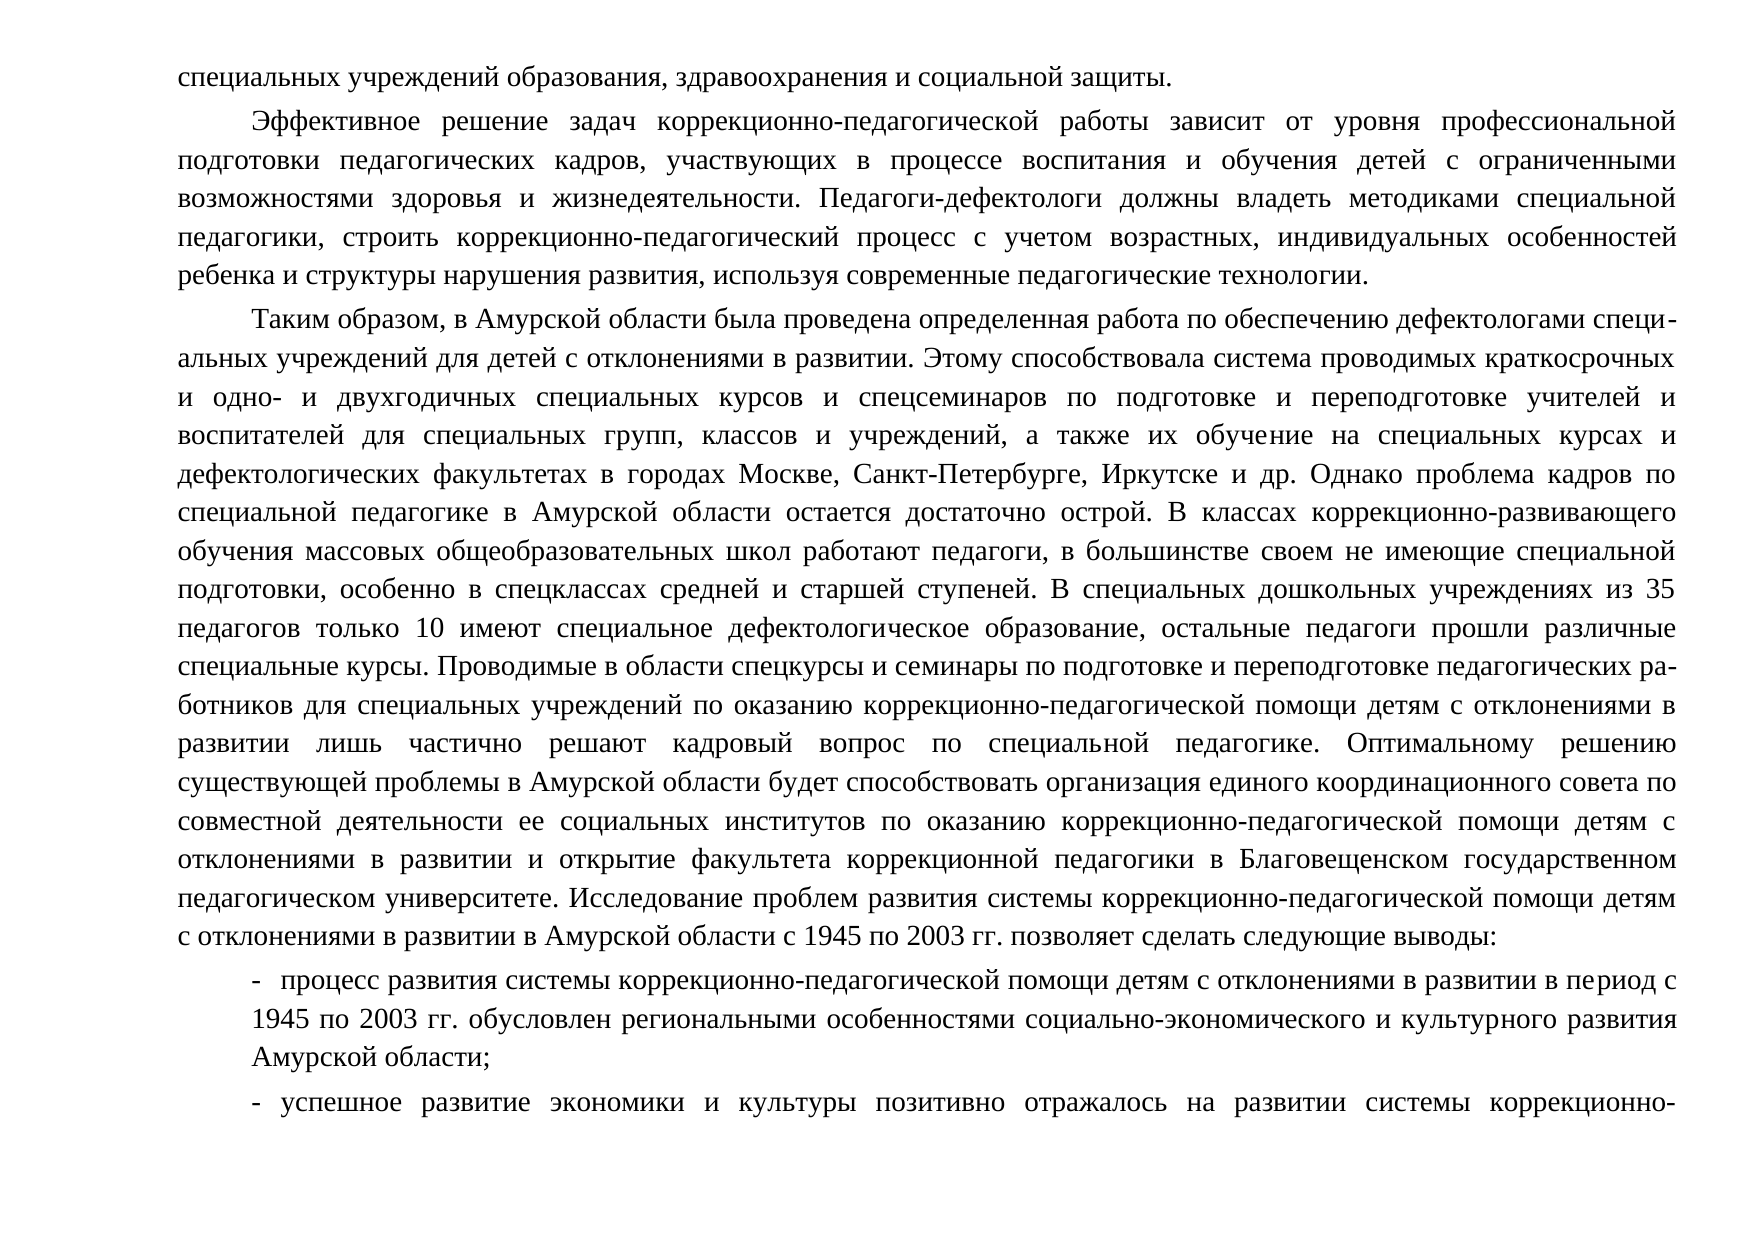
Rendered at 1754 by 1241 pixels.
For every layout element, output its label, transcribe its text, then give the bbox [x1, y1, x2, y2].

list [251, 1084, 1677, 1117]
text Эффективное решение задач коррекционно-педагогической работы зависит от уровня профессиональной подготовки педагогических кадров, участвующих в процессе воспитания и обучения детей с ограниченными возможностями здоровья и жизнедеятельности. Педагоги-дефектологи должны владеть методиками специальной педагогики, строить коррекционно-педагогический процесс с учетом возрастных, индивидуальных особенностей ребенка и структуры нарушения развития, используя современные педагогические технологии. [177, 103, 1677, 291]
list процесс развития системы коррекционно-педагогической помощи детям с отклонениями в развитии в период с 1945 по 2003 гг. обусловлен региональными особенностями социально-экономического и культурного развития Амурской области; [251, 962, 1677, 1073]
text Таким образом, в Амурской области была проведена определенная работа по обеспечению дефектологами специальных учреждений для детей с отклонениями в развитии. Этому способствовала система проводимых краткосрочных и одно- и двухгодичных специальных курсов и спецсеминаров по подготовке и переподготовке учителей и воспитателей для специальных групп, классов и учреждений, а также их обучение на специальных курсах и дефектологических факультетах в городах Москве, Санкт-Петербурге, Иркутске и др. Однако проблема кадров по специальной педагогике в Амурской области остается достаточно острой. В классах коррекционно-развивающего обучения массовых общеобразовательных школ работают педагоги, в большинстве своем не имеющие специальной подготовки, особенно в спецклассах средней и старшей ступеней. В специальных дошкольных учреждениях из 35 педагогов только 10 имеют специальное дефектологическое образование, остальные педагоги прошли различные специальные курсы. Проводимые в области спецкурсы и семинары по подготовке и переподготовке педагогических работников для специальных учреждений по оказанию коррекционно-педагогической помощи детям с отклонениями в развитии лишь частично решают кадровый вопрос по специальной педагогике. Оптимальному решению существующей проблемы в Амурской области будет способствовать организация единого координационного совета по совместной деятельности ее социальных институтов по оказанию коррекционно-педагогической помощи детям с отклонениями в развитии и открытие факультета коррекционной педагогики в Благовещенском государственном педагогическом университете. Исследование проблем развития системы коррекционно-педагогической помощи детям с отклонениями в развитии в Амурской области с 1945 по 2003 гг. позволяет сделать следующие выводы: [177, 302, 1677, 952]
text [177, 59, 1677, 93]
